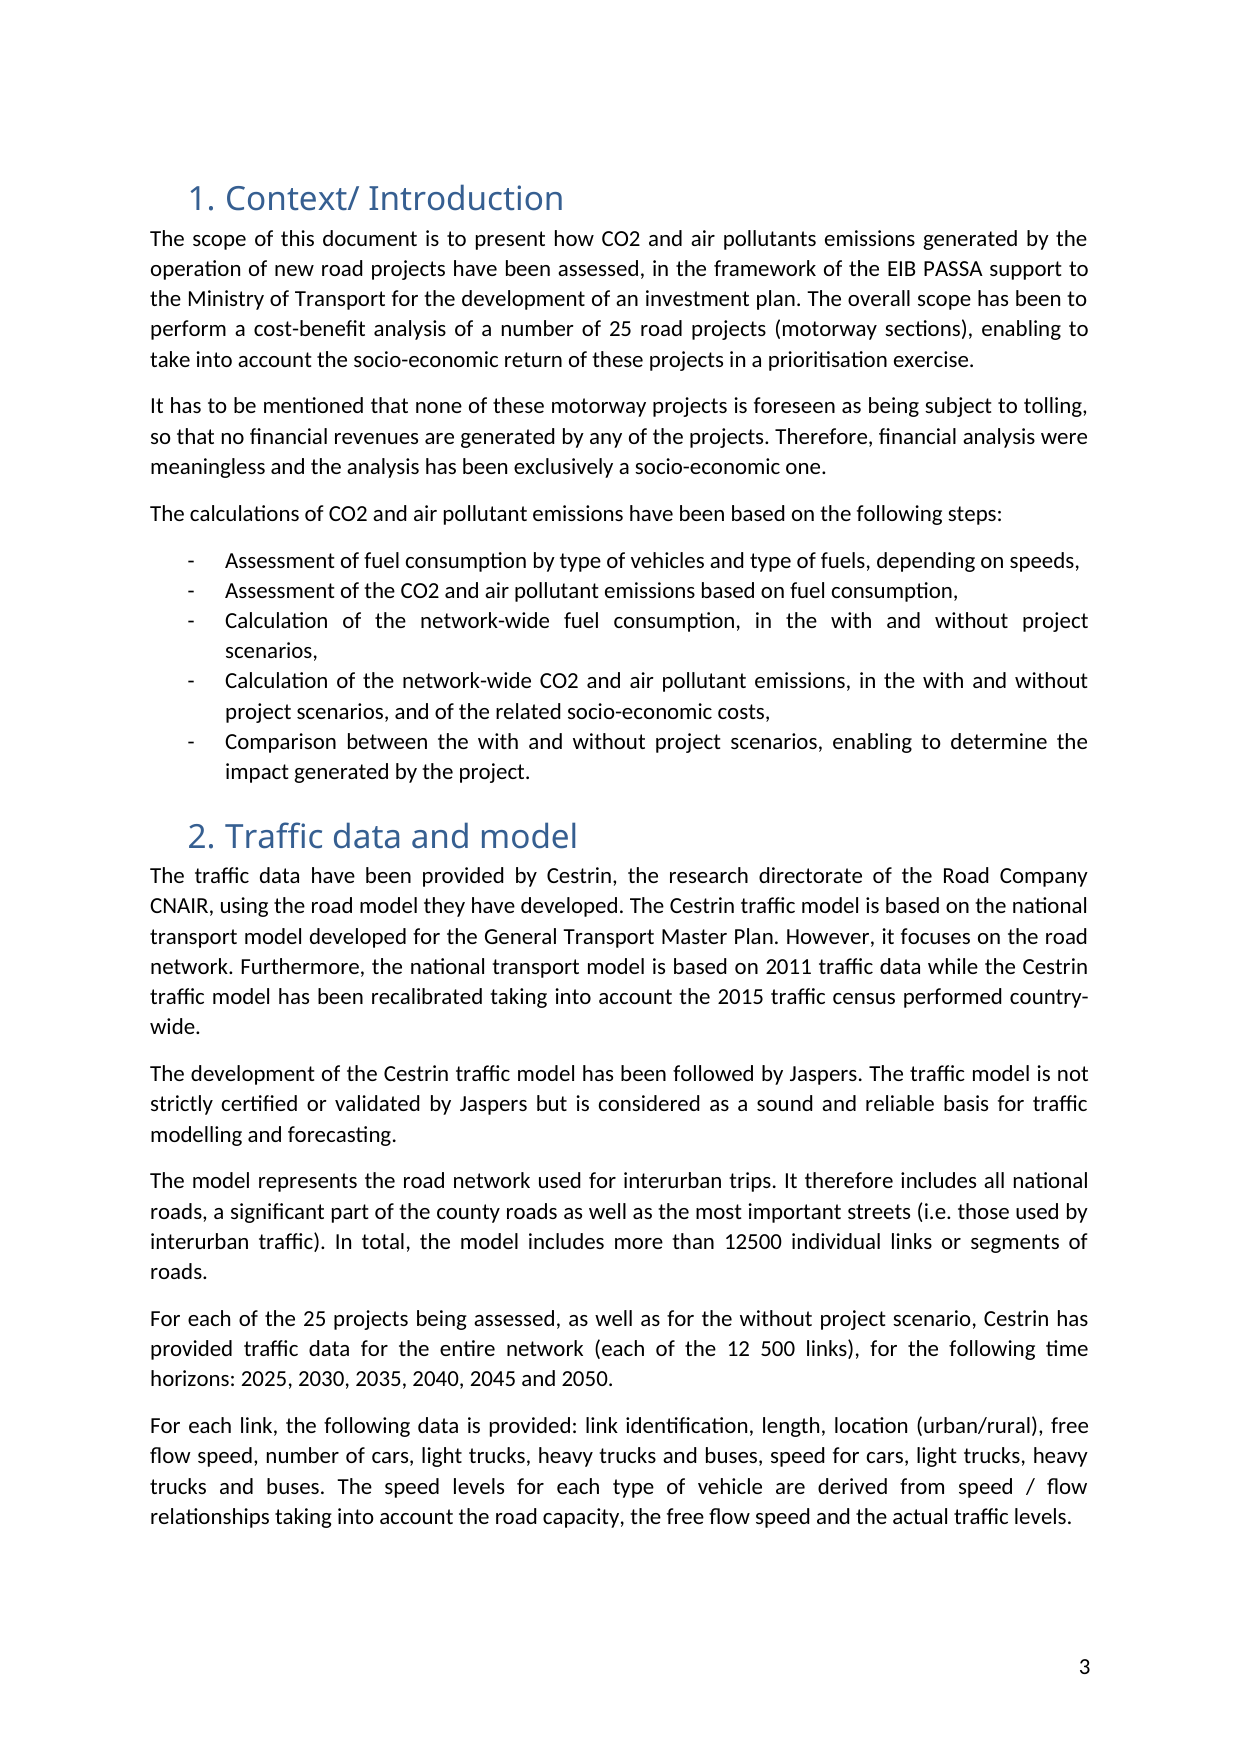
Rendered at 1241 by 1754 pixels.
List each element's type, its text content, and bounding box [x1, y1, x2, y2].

text The calculations of CO2 and air pollutant emissions have been based on the following steps: [150, 499, 1090, 527]
list Comparison between the with and without project scenarios, enabling to determine the impact generated by the project. [187, 727, 1090, 785]
subtitle Traffic data and model [187, 812, 1090, 858]
list Assessment of fuel consumption by type of vehicles and type of fuels, depending on speeds, [187, 546, 1090, 574]
text The scope of this document is to present how CO2 and air pollutants emissions generated by the operation of new road projects have been assessed, in the framework of the EIB PASSA support to the Ministry of Transport for the development of an investment plan. The overall scope has been to perform a cost-benefit analysis of a number of 25 road projects (motorway sections), enabling to take into account the socio-economic return of these projects in a prioritisation exercise. [150, 224, 1090, 373]
text The development of the Cestrin traffic model has been followed by Jaspers. The traffic model is not strictly certified or validated by Jaspers but is considered as a sound and reliable basis for traffic modelling and forecasting. [150, 1059, 1090, 1148]
list Calculation of the network-wide fuel consumption, in the with and without project scenarios, [187, 606, 1090, 664]
text It has to be mentioned that none of these motorway projects is foreseen as being subject to tolling, so that no financial revenues are generated by any of the projects. Therefore, financial analysis were meaningless and the analysis has been exclusively a socio-economic one. [150, 392, 1090, 480]
text For each link, the following data is provided: link identification, length, location (urban/rural), free flow speed, number of cars, light trucks, heavy trucks and buses, speed for cars, light trucks, heavy trucks and buses. The speed levels for each type of vehicle are derived from speed / flow relationships taking into account the road capacity, the free flow speed and the actual traffic levels. [150, 1411, 1090, 1530]
text For each of the 25 projects being assessed, as well as for the without project scenario, Cestrin has provided traffic data for the entire network (each of the 12 500 links), for the following time horizons: 2025, 2030, 2035, 2040, 2045 and 2050. [150, 1304, 1090, 1393]
text The traffic data have been provided by Cestrin, the research directorate of the Road Company CNAIR, using the road model they have developed. The Cestrin traffic model is based on the national transport model developed for the General Transport Master Plan. However, it focuses on the road network. Furthermore, the national transport model is based on 2011 traffic data while the Cestrin traffic model has been recalibrated taking into account the 2015 traffic census performed country-wide. [150, 861, 1090, 1041]
subtitle Context/ Introduction [187, 175, 1090, 220]
list Calculation of the network-wide CO2 and air pollutant emissions, in the with and without project scenarios, and of the related socio-economic costs, [187, 667, 1090, 725]
list Assessment of the CO2 and air pollutant emissions based on fuel consumption, [187, 576, 1090, 604]
text The model represents the road network used for interurban trips. It therefore includes all national roads, a significant part of the county roads as well as the most important streets (i.e. those used by interurban traffic). In total, the model includes more than 12500 individual links or segments of roads. [150, 1167, 1090, 1285]
